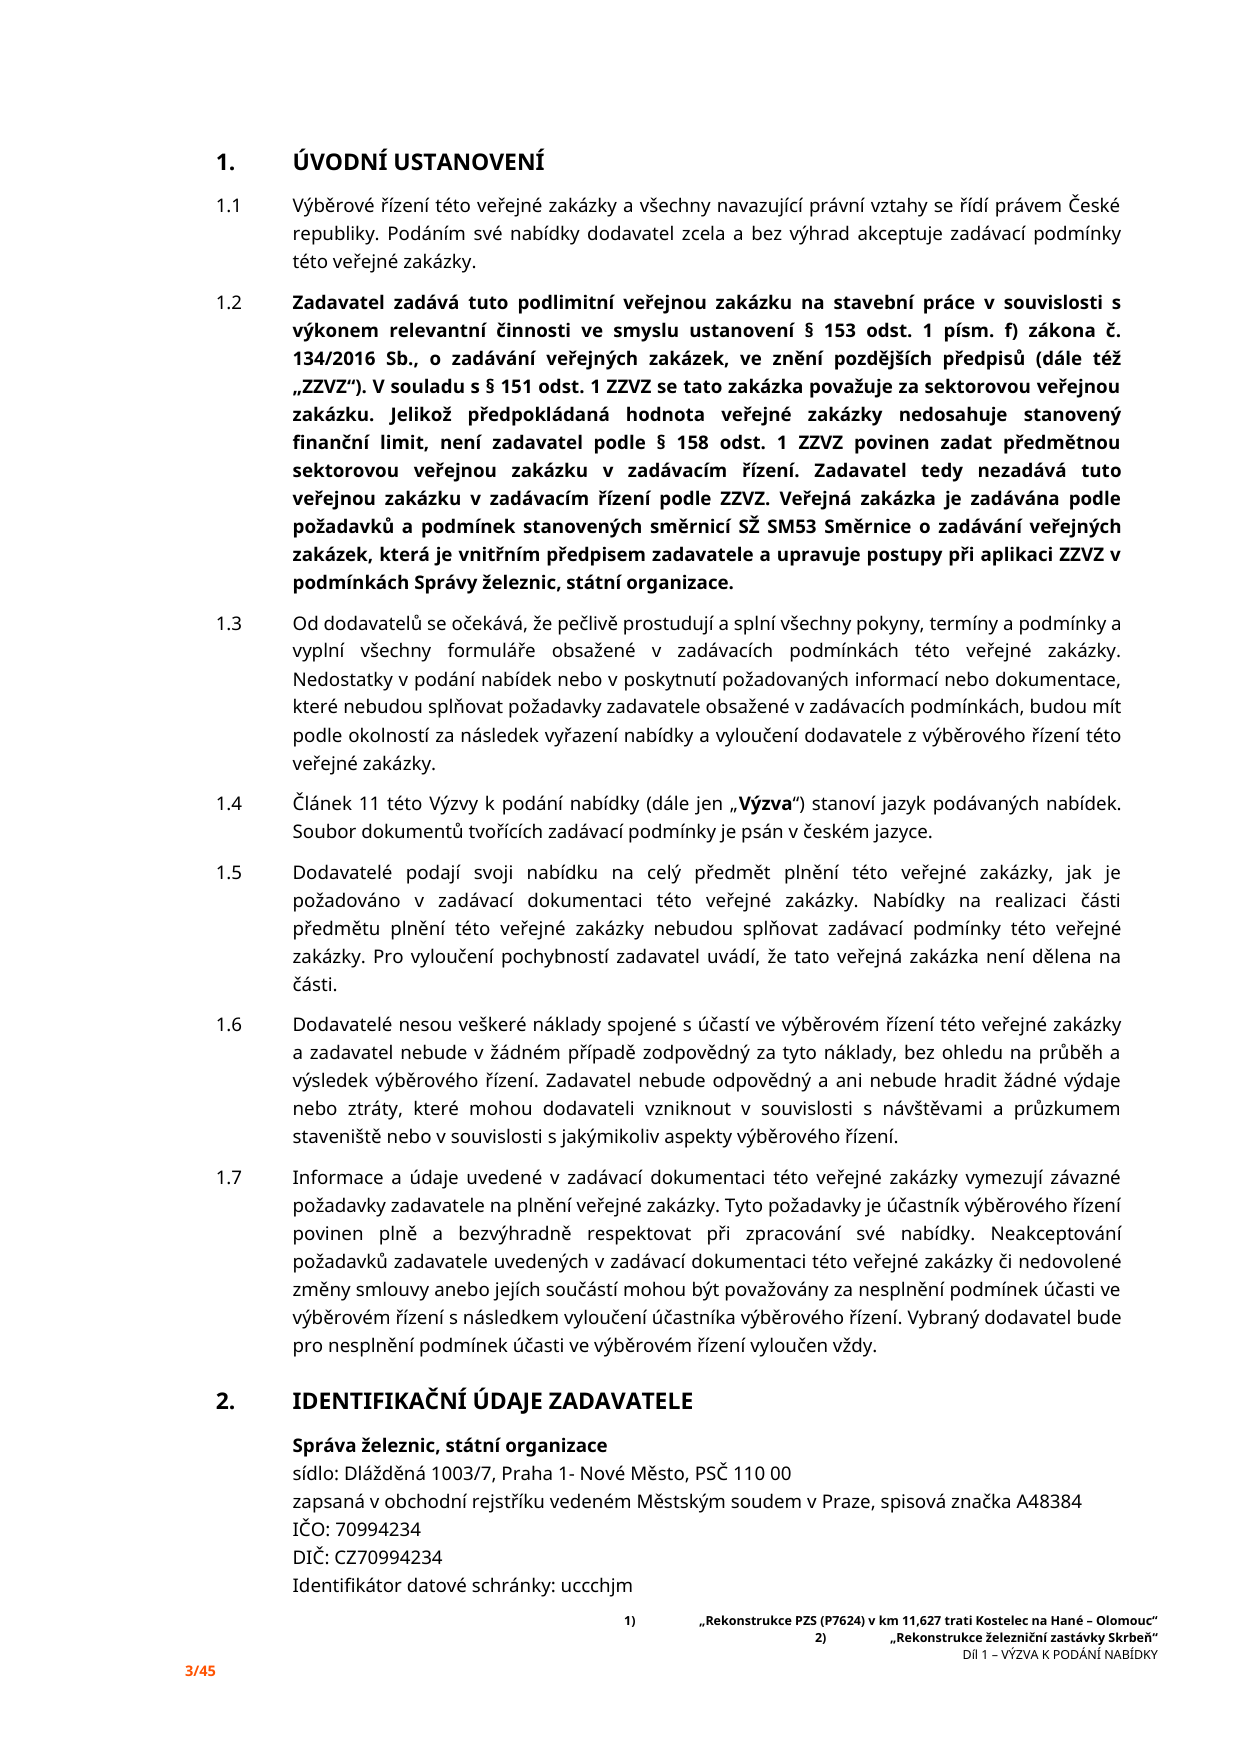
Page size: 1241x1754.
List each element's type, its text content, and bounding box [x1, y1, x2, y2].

text Zadavatel zadává tuto podlimitní veřejnou zakázku na stavební práce v souvislosti s výkonem relevantní činnosti ve smyslu ustanovení § 153 odst. 1 písm. f) zákona č. 134/2016 Sb., o zadávání veřejných zakázek, ve znění pozdějších předpisů (dále též „ZZVZ“). V souladu s § 151 odst. 1 ZZVZ se tato zakázka považuje za sektorovou veřejnou zakázku. Jelikož předpokládaná hodnota veřejné zakázky nedosahuje stanovený finanční limit, není zadavatel podle § 158 odst. 1 ZZVZ povinen zadat předmětnou sektorovou veřejnou zakázku v zadávacím řízení. Zadavatel tedy nezadává tuto veřejnou zakázku v zadávacím řízení podle ZZVZ. Veřejná zakázka je zadávána podle požadavků a podmínek stanovených směrnicí SŽ SM53 Směrnice o zadávání veřejných zakázek, která je vnitřním předpisem zadavatele a upravuje postupy při aplikaci ZZVZ v podmínkách Správy železnic, státní organizace. [216, 289, 1122, 595]
text DIČ: CZ70994234 [292, 1544, 1122, 1570]
text Identifikátor datové schránky: uccchjm [292, 1572, 1122, 1598]
text ÚVODNÍ USTANOVENÍ [216, 146, 1122, 177]
text Od dodavatelů se očekává, že pečlivě prostudují a splní všechny pokyny, termíny a podmínky a vyplní všechny formuláře obsažené v zadávacích podmínkách této veřejné zakázky. Nedostatky v podání nabídek nebo v poskytnutí požadovaných informací nebo dokumentace, které nebudou splňovat požadavky zadavatele obsažené v zadávacích podmínkách, budou mít podle okolností za následek vyřazení nabídky a vyloučení dodavatele z výběrového řízení této veřejné zakázky. [216, 610, 1122, 775]
text Informace a údaje uvedené v zadávací dokumentaci této veřejné zakázky vymezují závazné požadavky zadavatele na plnění veřejné zakázky. Tyto požadavky je účastník výběrového řízení povinen plně a bezvýhradně respektovat při zpracování své nabídky. Neakceptování požadavků zadavatele uvedených v zadávací dokumentaci této veřejné zakázky či nedovolené změny smlouvy anebo jejích součástí mohou být považovány za nesplnění podmínek účasti ve výběrovém řízení s následkem vyloučení účastníka výběrového řízení. Vybraný dodavatel bude pro nesplnění podmínek účasti ve výběrovém řízení vyloučen vždy. [216, 1164, 1122, 1358]
text sídlo: Dlážděná 1003/7, Praha 1- Nové Město, PSČ 110 00 [292, 1460, 1122, 1486]
text Dodavatelé nesou veškeré náklady spojené s účastí ve výběrovém řízení této veřejné zakázky a zadavatel nebude v žádném případě zodpovědný za tyto náklady, bez ohledu na průběh a výsledek výběrového řízení. Zadavatel nebude odpovědný a ani nebude hradit žádné výdaje nebo ztráty, které mohou dodavateli vzniknout v souvislosti s návštěvami a průzkumem staveniště nebo v souvislosti s jakýmikoliv aspekty výběrového řízení. [216, 1012, 1122, 1149]
text IDENTIFIKAČNÍ ÚDAJE ZADAVATELE [216, 1385, 1122, 1417]
text IČO: 70994234 [292, 1516, 1122, 1542]
text Článek 11 této Výzvy k podání nabídky (dále jen „Výzva“) stanoví jazyk podávaných nabídek. Soubor dokumentů tvořících zadávací podmínky je psán v českém jazyce. [216, 790, 1122, 844]
text Správa železnic, státní organizace [292, 1432, 1122, 1458]
text Dodavatelé podají svoji nabídku na celý předmět plnění této veřejné zakázky, jak je požadováno v zadávací dokumentaci této veřejné zakázky. Nabídky na realizaci části předmětu plnění této veřejné zakázky nebudou splňovat zadávací podmínky této veřejné zakázky. Pro vyloučení pochybností zadavatel uvádí, že tato veřejná zakázka není dělena na části. [216, 859, 1122, 997]
text Výběrové řízení této veřejné zakázky a všechny navazující právní vztahy se řídí právem České republiky. Podáním své nabídky dodavatel zcela a bez výhrad akceptuje zadávací podmínky této veřejné zakázky. [216, 192, 1122, 274]
text zapsaná v obchodní rejstříku vedeném Městským soudem v Praze, spisová značka A48384 [292, 1488, 1122, 1514]
